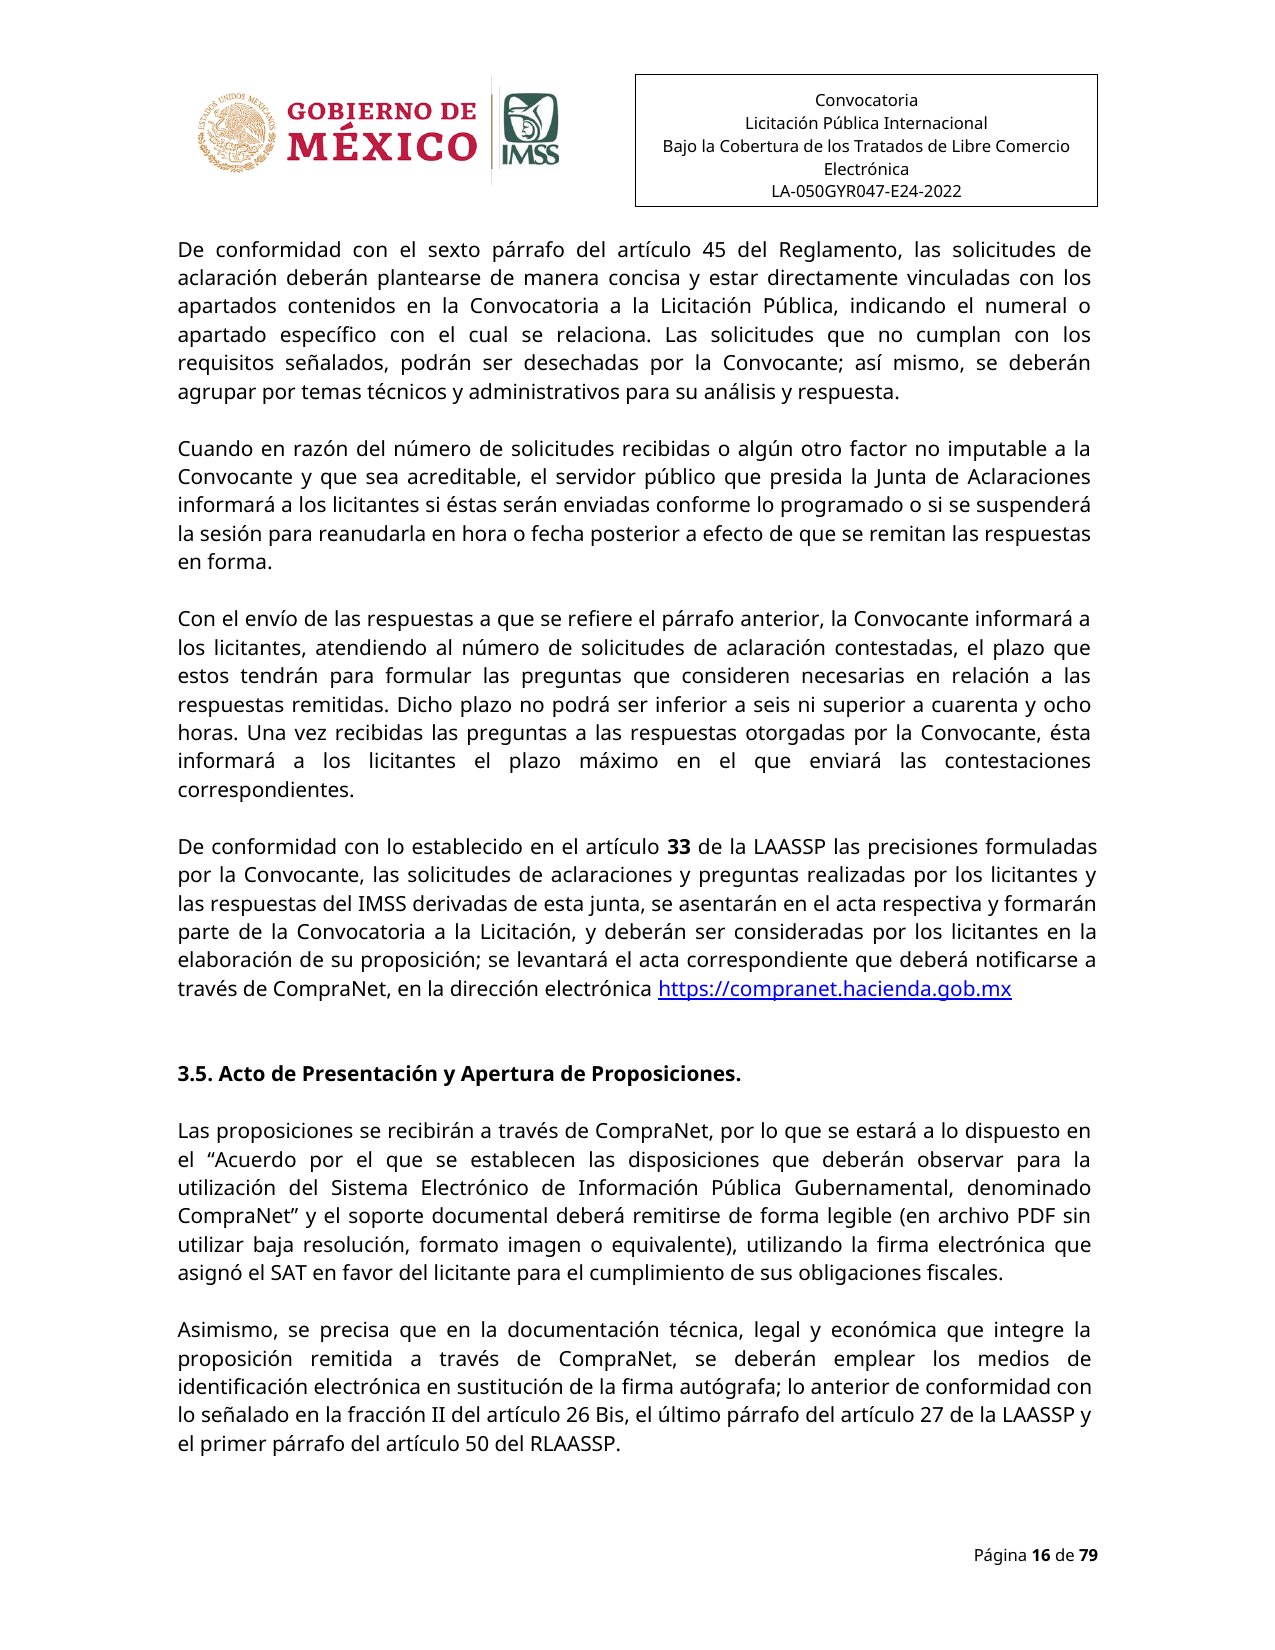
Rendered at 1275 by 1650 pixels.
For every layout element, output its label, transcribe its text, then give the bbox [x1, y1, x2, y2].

text Las proposiciones se recibirán a través de CompraNet, por lo que se estará a lo dispuesto en el “Acuerdo por el que se establecen las disposiciones que deberán observar para la utilización del Sistema Electrónico de Información Pública Gubernamental, denominado CompraNet” y el soporte documental deberá remitirse de forma legible (en archivo PDF sin utilizar baja resolución, formato imagen o equivalente), utilizando la firma electrónica que asignó el SAT en favor del licitante para el cumplimiento de sus obligaciones fiscales. [177, 1116, 1093, 1287]
text Asimismo, se precisa que en la documentación técnica, legal y económica que integre la proposición remitida a través de CompraNet, se deberán emplear los medios de identificación electrónica en sustitución de la firma autógrafa; lo anterior de conformidad con lo señalado en la fracción II del artículo 26 Bis, el último párrafo del artículo 27 de la LAASSP y el primer párrafo del artículo 50 del RLAASSP. [177, 1315, 1093, 1457]
subtitle Acto de Presentación y Apertura de Proposiciones. [177, 1059, 1093, 1088]
text De conformidad con lo establecido en el artículo 33 de la LAASSP las precisiones formuladas por la Convocante, las solicitudes de aclaraciones y preguntas realizadas por los licitantes y las respuestas del IMSS derivadas de esta junta, se asentarán en el acta respectiva y formarán parte de la Convocatoria a la Licitación, y deberán ser consideradas por los licitantes en la elaboración de su proposición; se levantará el acta correspondiente que deberá notificarse a través de CompraNet, en la dirección electrónica https://compranet.hacienda.gob.mx [177, 832, 1098, 1002]
picture [188, 76, 560, 185]
text De conformidad con el sexto párrafo del artículo 45 del Reglamento, las solicitudes de aclaración deberán plantearse de manera concisa y estar directamente vinculadas con los apartados contenidos en la Convocatoria a la Licitación Pública, indicando el numeral o apartado específico con el cual se relaciona. Las solicitudes que no cumplan con los requisitos señalados, podrán ser desechadas por la Convocante; así mismo, se deberán agrupar por temas técnicos y administrativos para su análisis y respuesta. [177, 235, 1093, 405]
text Con el envío de las respuestas a que se refiere el párrafo anterior, la Convocante informará a los licitantes, atendiendo al número de solicitudes de aclaración contestadas, el plazo que estos tendrán para formular las preguntas que consideren necesarias en relación a las respuestas remitidas. Dicho plazo no podrá ser inferior a seis ni superior a cuarenta y ocho horas. Una vez recibidas las preguntas a las respuestas otorgadas por la Convocante, ésta informará a los licitantes el plazo máximo en el que enviará las contestaciones correspondientes. [177, 604, 1093, 803]
text Cuando en razón del número de solicitudes recibidas o algún otro factor no imputable a la Convocante y que sea acreditable, el servidor público que presida la Junta de Aclaraciones informará a los licitantes si éstas serán enviadas conforme lo programado o si se suspenderá la sesión para reanudarla en hora o fecha posterior a efecto de que se remitan las respuestas en forma. [177, 434, 1093, 576]
